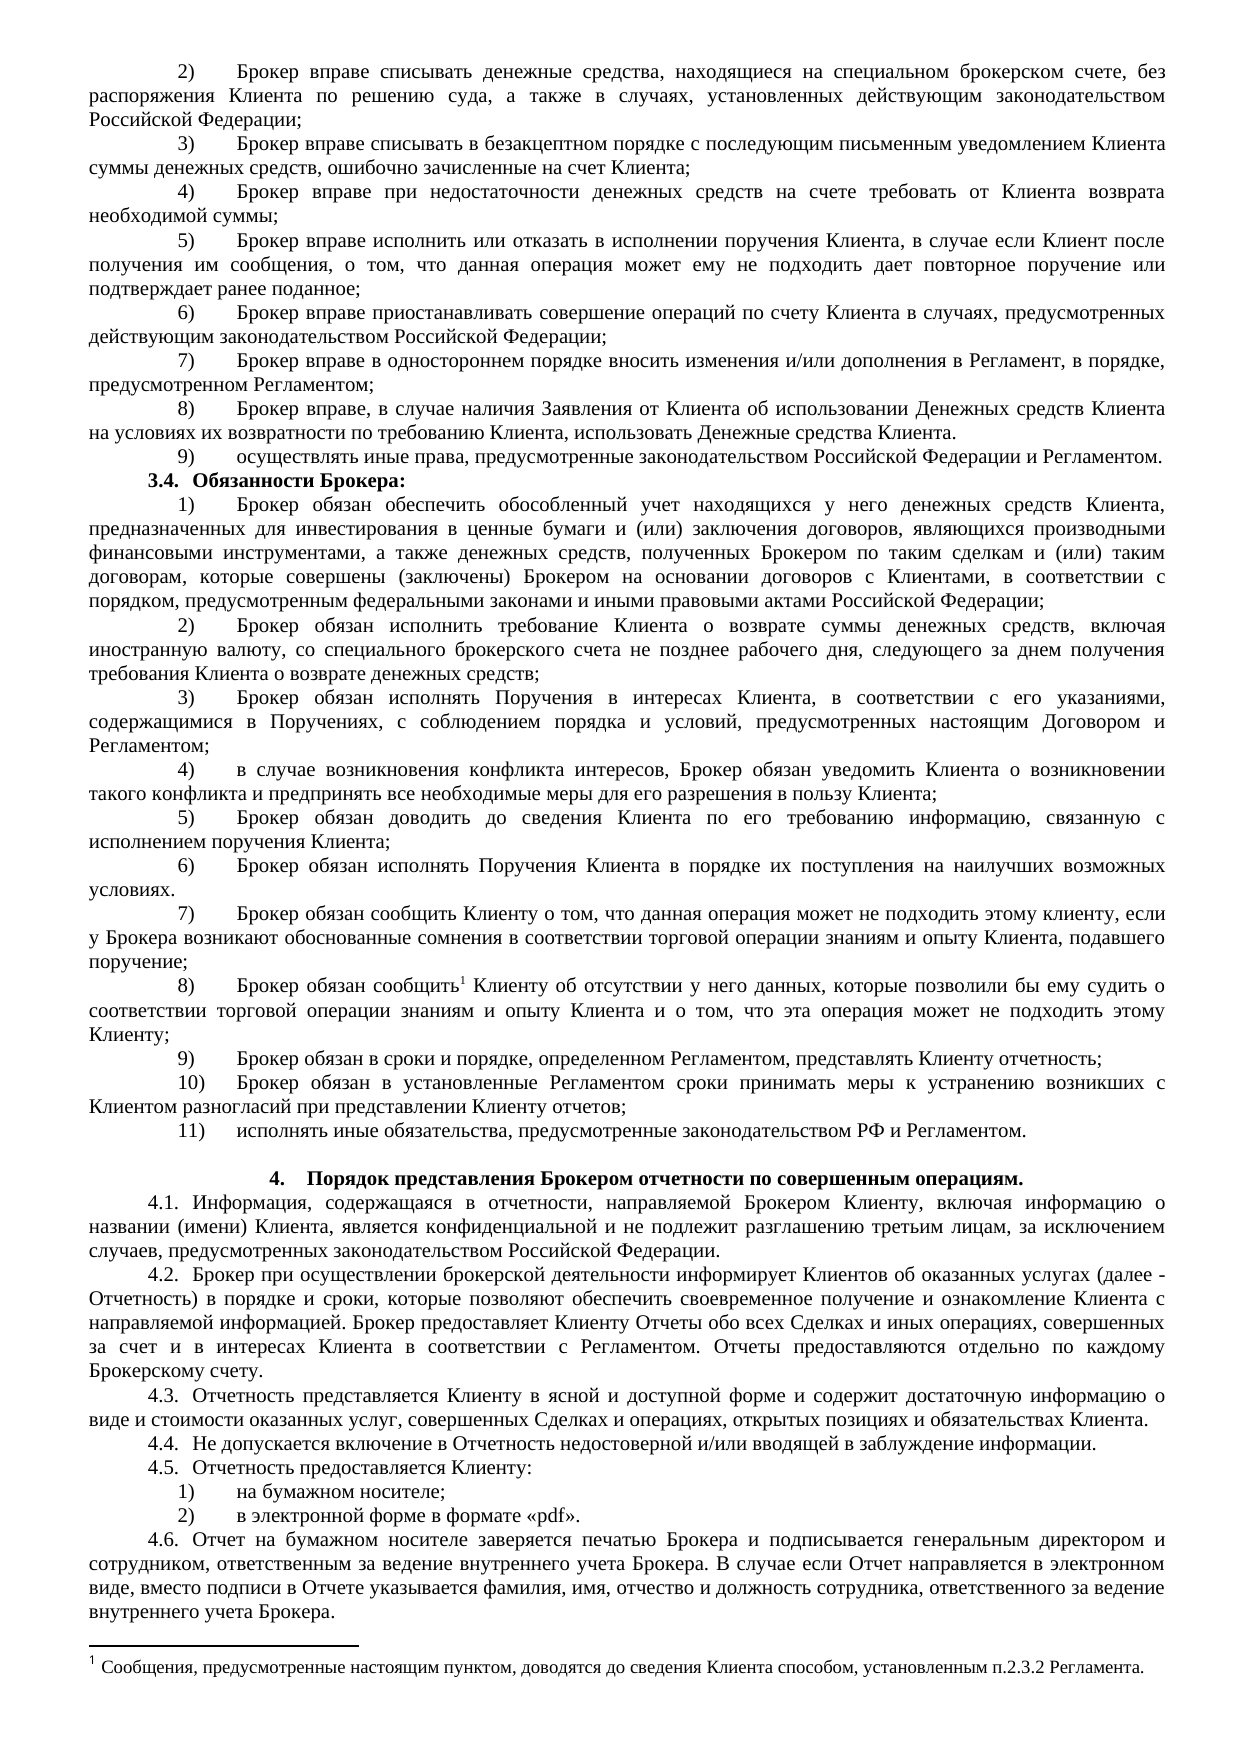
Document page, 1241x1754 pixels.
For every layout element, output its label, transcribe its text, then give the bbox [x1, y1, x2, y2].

list Брокер вправе при недостаточности денежных средств на счете требовать от Клиента возврата необходимой суммы; [89, 179, 1167, 227]
list Брокер вправе исполнить или отказать в исполнении поручения Клиента, в случае если Клиент после получения им сообщения, о том, что данная операция может ему не подходить дает повторное поручение или подтверждает ранее поданное; [89, 227, 1167, 300]
list Брокер обязан сообщить Клиенту о том, что данная операция может не подходить этому клиенту, если у Брокера возникают обоснованные сомнения в соответствии торговой операции знаниям и опыту Клиента, подавшего поручение; [89, 901, 1167, 973]
list Порядок представления Брокером отчетности по совершенным операциям. [126, 1166, 1167, 1190]
list Брокер обязан доводить до сведения Клиента по его требованию информацию, связанную с исполнением поручения Клиента; [89, 805, 1167, 853]
list Брокер при осуществлении брокерской деятельности информирует Клиентов об оказанных услугах (далее - Отчетность) в порядке и сроки, которые позволяют обеспечить своевременное получение и ознакомление Клиента с направляемой информацией. Брокер предоставляет Клиенту Отчеты обо всех Сделках и иных операциях, совершенных за счет и в интересах Клиента в соответствии с Регламентом. Отчеты предоставляются отдельно по каждому Брокерскому счету. [89, 1262, 1167, 1382]
list Отчетность представляется Клиенту в ясной и доступной форме и содержит достаточную информацию о виде и стоимости оказанных услуг, совершенных Сделках и операциях, открытых позициях и обязательствах Клиента. [89, 1382, 1167, 1431]
list Брокер вправе приостанавливать совершение операций по счету Клиента в случаях, предусмотренных действующим законодательством Российской Федерации; [89, 300, 1167, 348]
list Отчетность предоставляется Клиенту: [89, 1455, 1167, 1479]
list Брокер вправе списывать в безакцептном порядке с последующим письменным уведомлением Клиента суммы денежных средств, ошибочно зачисленные на счет Клиента; [89, 131, 1167, 179]
list Брокер обязан сообщить Клиенту об отсутствии у него данных, которые позволили бы ему судить о соответствии торговой операции знаниям и опыту Клиента и о том, что эта операция может не подходить этому Клиенту; [89, 973, 1167, 1046]
list осуществлять иные права, предусмотренные законодательством Российской Федерации и Регламентом. [89, 444, 1167, 468]
list Не допускается включение в Отчетность недостоверной и/или вводящей в заблуждение информации. [89, 1431, 1167, 1455]
list Брокер обязан исполнить требование Клиента о возврате суммы денежных средств, включая иностранную валюту, со специального брокерского счета не позднее рабочего дня, следующего за днем получения требования Клиента о возврате денежных средств; [89, 612, 1167, 685]
list Брокер обязан исполнять Поручения Клиента в порядке их поступления на наилучших возможных условиях. [89, 853, 1167, 901]
list Брокер обязан обеспечить обособленный учет находящихся у него денежных средств Клиента, предназначенных для инвестирования в ценные бумаги и (или) заключения договоров, являющихся производными финансовыми инструментами, а также денежных средств, полученных Брокером по таким сделкам и (или) таким договорам, которые совершены (заключены) Брокером на основании договоров с Клиентами, в соответствии с порядком, предусмотренным федеральными законами и иными правовыми актами Российской Федерации; [89, 492, 1167, 612]
list Обязанности Брокера: [89, 468, 1167, 492]
list Информация, содержащаяся в отчетности, направляемой Брокером Клиенту, включая информацию о названии (имени) Клиента, является конфиденциальной и не подлежит разглашению третьим лицам, за исключением случаев, предусмотренных законодательством Российской Федерации. [89, 1190, 1167, 1262]
list на бумажном носителе; [89, 1479, 1167, 1503]
list в электронной форме в формате «pdf». [89, 1503, 1167, 1527]
list Брокер обязан в установленные Регламентом сроки принимать меры к устранению возникших с Клиентом разногласий при представлении Клиенту отчетов; [89, 1070, 1167, 1118]
list исполнять иные обязательства, предусмотренные законодательством РФ и Регламентом. [89, 1118, 1167, 1142]
list Брокер вправе списывать денежные средства, находящиеся на специальном брокерском счете, без распоряжения Клиента по решению суда, а также в случаях, установленных действующим законодательством Российской Федерации; [89, 59, 1167, 131]
list Брокер вправе, в случае наличия Заявления от Клиента об использовании Денежных средств Клиента на условиях их возвратности по требованию Клиента, использовать Денежные средства Клиента. [89, 396, 1167, 444]
list Брокер обязан исполнять Поручения в интересах Клиента, в соответствии с его указаниями, содержащимися в Поручениях, с соблюдением порядка и условий, предусмотренных настоящим Договором и Регламентом; [89, 685, 1167, 757]
list Отчет на бумажном носителе заверяется печатью Брокера и подписывается генеральным директором и сотрудником, ответственным за ведение внутреннего учета Брокера. В случае если Отчет направляется в электронном виде, вместо подписи в Отчете указывается фамилия, имя, отчество и должность сотрудника, ответственного за ведение внутреннего учета Брокера. [89, 1527, 1167, 1623]
list Брокер вправе в одностороннем порядке вносить изменения и/или дополнения в Регламент, в порядке, предусмотренном Регламентом; [89, 348, 1167, 396]
list Брокер обязан в сроки и порядке, определенном Регламентом, представлять Клиенту отчетность; [89, 1046, 1167, 1070]
list в случае возникновения конфликта интересов, Брокер обязан уведомить Клиента о возникновении такого конфликта и предпринять все необходимые меры для его разрешения в пользу Клиента; [89, 757, 1167, 805]
